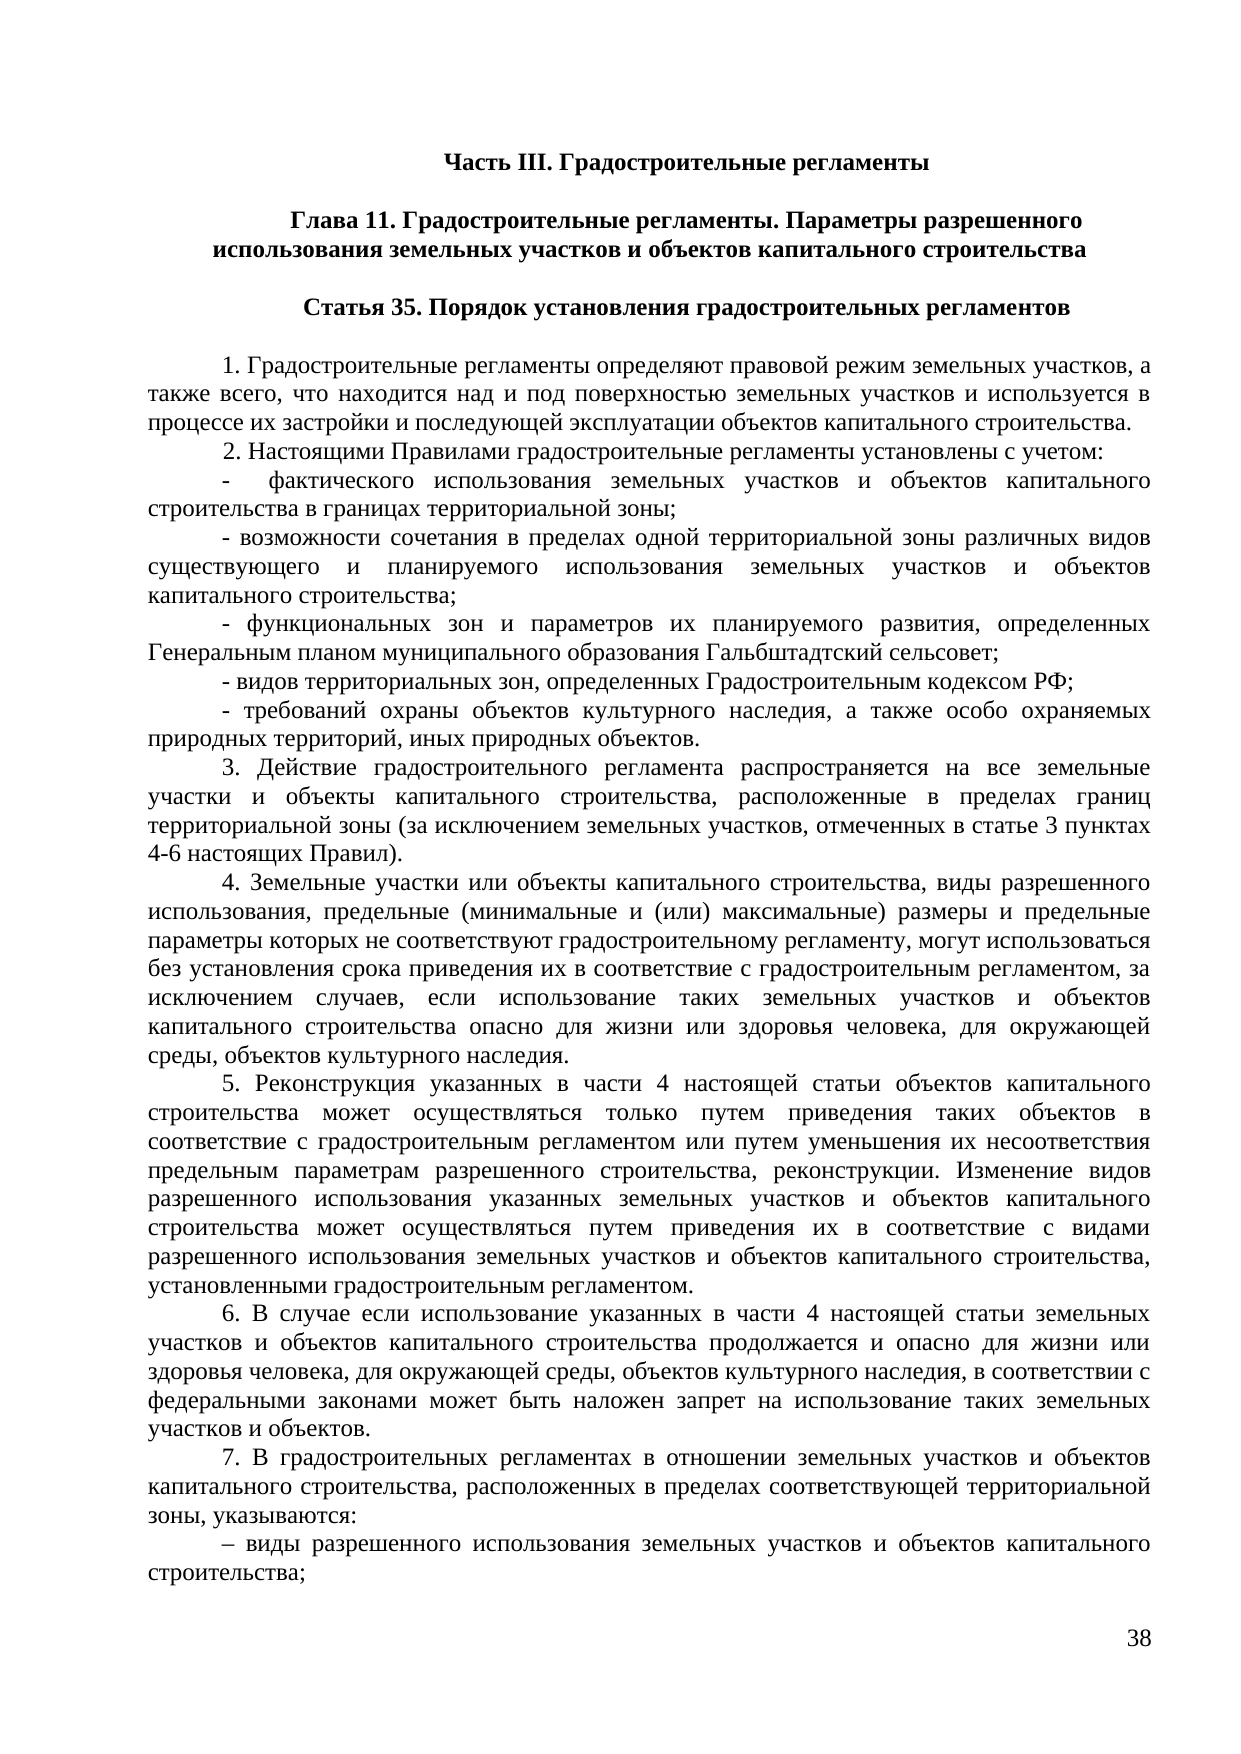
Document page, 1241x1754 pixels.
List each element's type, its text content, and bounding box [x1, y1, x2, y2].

text 1. Градостроительные регламенты определяют правовой режим земельных участков, а также всего, что находится над и под поверхностью земельных участков и используется в процессе их застройки и последующей эксплуатации объектов капитального строительства. [148, 350, 1152, 436]
text 3. Действие градостроительного регламента распространяется на все земельные участки и объекты капитального строительства, расположенные в пределах границ территориальной зоны (за исключением земельных участков, отмеченных в статье 3 пунктах 4-6 настоящих Правил). [148, 752, 1152, 867]
text - функциональных зон и параметров их планируемого развития, определенных Генеральным планом муниципального образования Гальбштадтский сельсовет; [148, 608, 1152, 666]
text - видов территориальных зон, определенных Градостроительным кодексом РФ; [148, 666, 1152, 695]
text 6. В случае если использование указанных в части 4 настоящей статьи земельных участков и объектов капитального строительства продолжается и опасно для жизни или здоровья человека, для окружающей среды, объектов культурного наследия, в соответствии с федеральными законами может быть наложен запрет на использование таких земельных участков и объектов. [148, 1298, 1152, 1442]
text - требований охраны объектов культурного наследия, а также особо охраняемых природных территорий, иных природных объектов. [148, 695, 1152, 752]
text – виды разрешенного использования земельных участков и объектов капитального строительства; [148, 1528, 1152, 1586]
text 2. Настоящими Правилами градостроительные регламенты установлены с учетом: [148, 436, 1152, 465]
text 7. В градостроительных регламентах в отношении земельных участков и объектов капитального строительства, расположенных в пределах соответствующей территориальной зоны, указываются: [148, 1442, 1152, 1528]
text Часть III. Градостроительные регламенты [148, 147, 1152, 176]
text Статья 35. Порядок установления градостроительных регламентов [148, 292, 1152, 321]
text 4. Земельные участки или объекты капитального строительства, виды разрешенного использования, предельные (минимальные и (или) максимальные) размеры и предельные параметры которых не соответствуют градостроительному регламенту, могут использоваться без установления срока приведения их в соответствие с градостроительным регламентом, за исключением случаев, если использование таких земельных участков и объектов капитального строительства опасно для жизни или здоровья человека, для окружающей среды, объектов культурного наследия. [148, 867, 1152, 1068]
text - возможности сочетания в пределах одной территориальной зоны различных видов существующего и планируемого использования земельных участков и объектов капитального строительства; [148, 522, 1152, 608]
text - фактического использования земельных участков и объектов капитального строительства в границах территориальной зоны; [148, 465, 1152, 522]
text 5. Реконструкция указанных в части 4 настоящей статьи объектов капитального строительства может осуществляться только путем приведения таких объектов в соответствие с градостроительным регламентом или путем уменьшения их несоответствия предельным параметрам разрешенного строительства, реконструкции. Изменение видов разрешенного использования указанных земельных участков и объектов капитального строительства может осуществляться путем приведения их в соответствие с видами разрешенного использования земельных участков и объектов капитального строительства, установленными градостроительным регламентом. [148, 1068, 1152, 1298]
text Глава 11. Градостроительные регламенты. Параметры разрешенного использования земельных участков и объектов капитального строительства [148, 205, 1152, 263]
